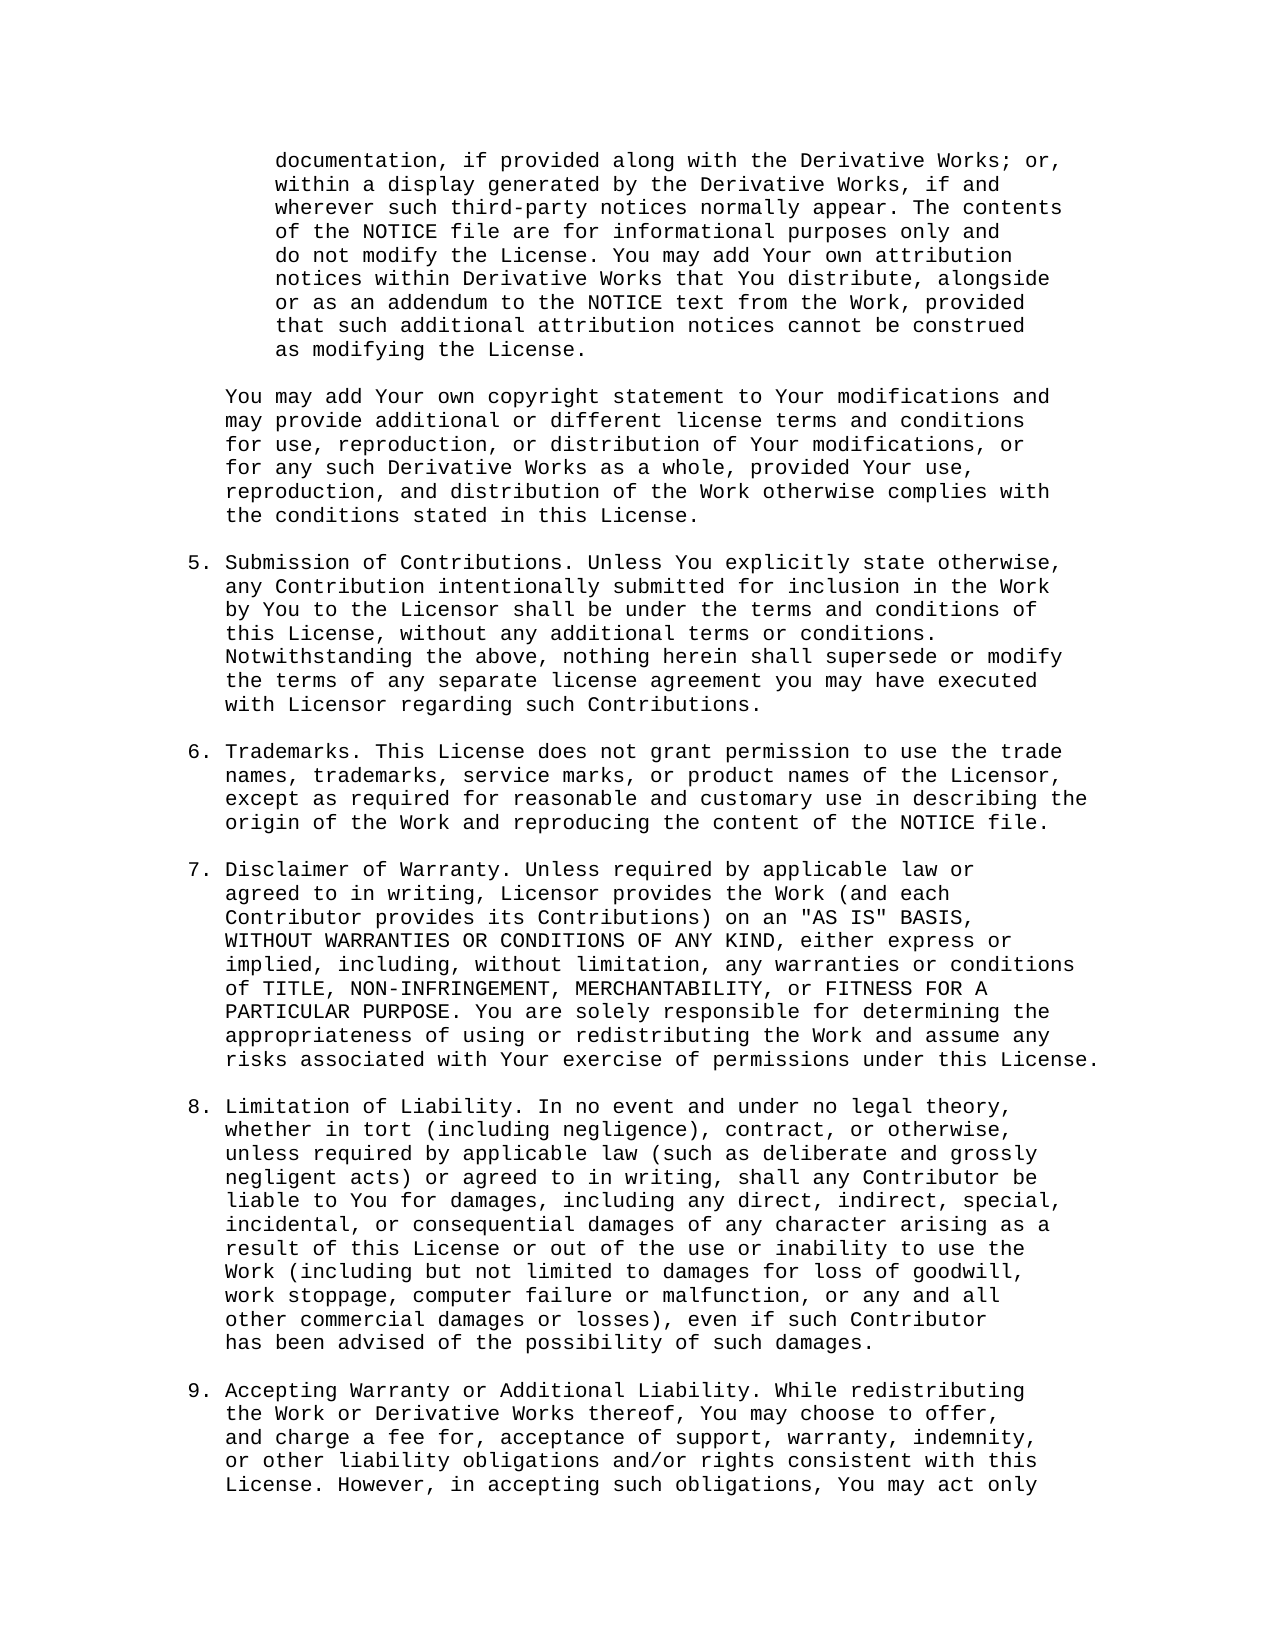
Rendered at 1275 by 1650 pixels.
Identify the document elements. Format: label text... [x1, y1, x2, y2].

text the Work or Derivative Works thereof, You may choose to offer, [150, 1403, 1125, 1427]
text within a display generated by the Derivative Works, if and [150, 174, 1125, 197]
text work stoppage, computer failure or malfunction, or any and all [150, 1285, 1125, 1309]
text 9. Accepting Warranty or Additional Liability. While redistributing [150, 1379, 1125, 1403]
text 7. Disclaimer of Warranty. Unless required by applicable law or [150, 859, 1125, 883]
text with Licensor regarding such Contributions. [150, 694, 1125, 717]
text notices within Derivative Works that You distribute, alongside [150, 268, 1125, 292]
text of the NOTICE file are for informational purposes only and [150, 221, 1125, 244]
text 8. Limitation of Liability. In no event and under no legal theory, [150, 1096, 1125, 1119]
text You may add Your own copyright statement to Your modifications and [150, 386, 1125, 410]
text License. However, in accepting such obligations, You may act only [150, 1474, 1125, 1498]
text as modifying the License. [150, 339, 1125, 363]
text documentation, if provided along with the Derivative Works; or, [150, 150, 1125, 174]
text reproduction, and distribution of the Work otherwise complies with [150, 481, 1125, 505]
text by You to the Licensor shall be under the terms and conditions of [150, 599, 1125, 623]
text agreed to in writing, Licensor provides the Work (and each [150, 883, 1125, 907]
text or other liability obligations and/or rights consistent with this [150, 1451, 1125, 1474]
text that such additional attribution notices cannot be construed [150, 316, 1125, 339]
text has been advised of the possibility of such damages. [150, 1332, 1125, 1356]
text for any such Derivative Works as a whole, provided Your use, [150, 457, 1125, 481]
text Notwithstanding the above, nothing herein shall supersede or modify [150, 647, 1125, 670]
text implied, including, without limitation, any warranties or conditions [150, 954, 1125, 978]
text Contributor provides its Contributions) on an "AS IS" BASIS, [150, 907, 1125, 930]
text other commercial damages or losses), even if such Contributor [150, 1309, 1125, 1332]
text unless required by applicable law (such as deliberate and grossly [150, 1143, 1125, 1167]
text negligent acts) or agreed to in writing, shall any Contributor be [150, 1167, 1125, 1190]
text WITHOUT WARRANTIES OR CONDITIONS OF ANY KIND, either express or [150, 930, 1125, 954]
text wherever such third-party notices normally appear. The contents [150, 197, 1125, 221]
text liable to You for damages, including any direct, indirect, special, [150, 1190, 1125, 1214]
text incidental, or consequential damages of any character arising as a [150, 1214, 1125, 1238]
text result of this License or out of the use or inability to use the [150, 1238, 1125, 1261]
text and charge a fee for, acceptance of support, warranty, indemnity, [150, 1427, 1125, 1451]
text names, trademarks, service marks, or product names of the Licensor, [150, 765, 1125, 788]
text 5. Submission of Contributions. Unless You explicitly state otherwise, [150, 552, 1125, 576]
text appropriateness of using or redistributing the Work and assume any [150, 1025, 1125, 1048]
text the conditions stated in this License. [150, 505, 1125, 528]
text except as required for reasonable and customary use in describing the [150, 788, 1125, 812]
text PARTICULAR PURPOSE. You are solely responsible for determining the [150, 1001, 1125, 1025]
text do not modify the License. You may add Your own attribution [150, 244, 1125, 268]
text whether in tort (including negligence), contract, or otherwise, [150, 1119, 1125, 1143]
text 6. Trademarks. This License does not grant permission to use the trade [150, 741, 1125, 765]
text may provide additional or different license terms and conditions [150, 410, 1125, 434]
text the terms of any separate license agreement you may have executed [150, 670, 1125, 694]
text Work (including but not limited to damages for loss of goodwill, [150, 1261, 1125, 1285]
text risks associated with Your exercise of permissions under this License. [150, 1048, 1125, 1072]
text origin of the Work and reproducing the content of the NOTICE file. [150, 812, 1125, 836]
text or as an addendum to the NOTICE text from the Work, provided [150, 292, 1125, 316]
text any Contribution intentionally submitted for inclusion in the Work [150, 576, 1125, 599]
text for use, reproduction, or distribution of Your modifications, or [150, 434, 1125, 457]
text this License, without any additional terms or conditions. [150, 623, 1125, 647]
text of TITLE, NON-INFRINGEMENT, MERCHANTABILITY, or FITNESS FOR A [150, 978, 1125, 1001]
